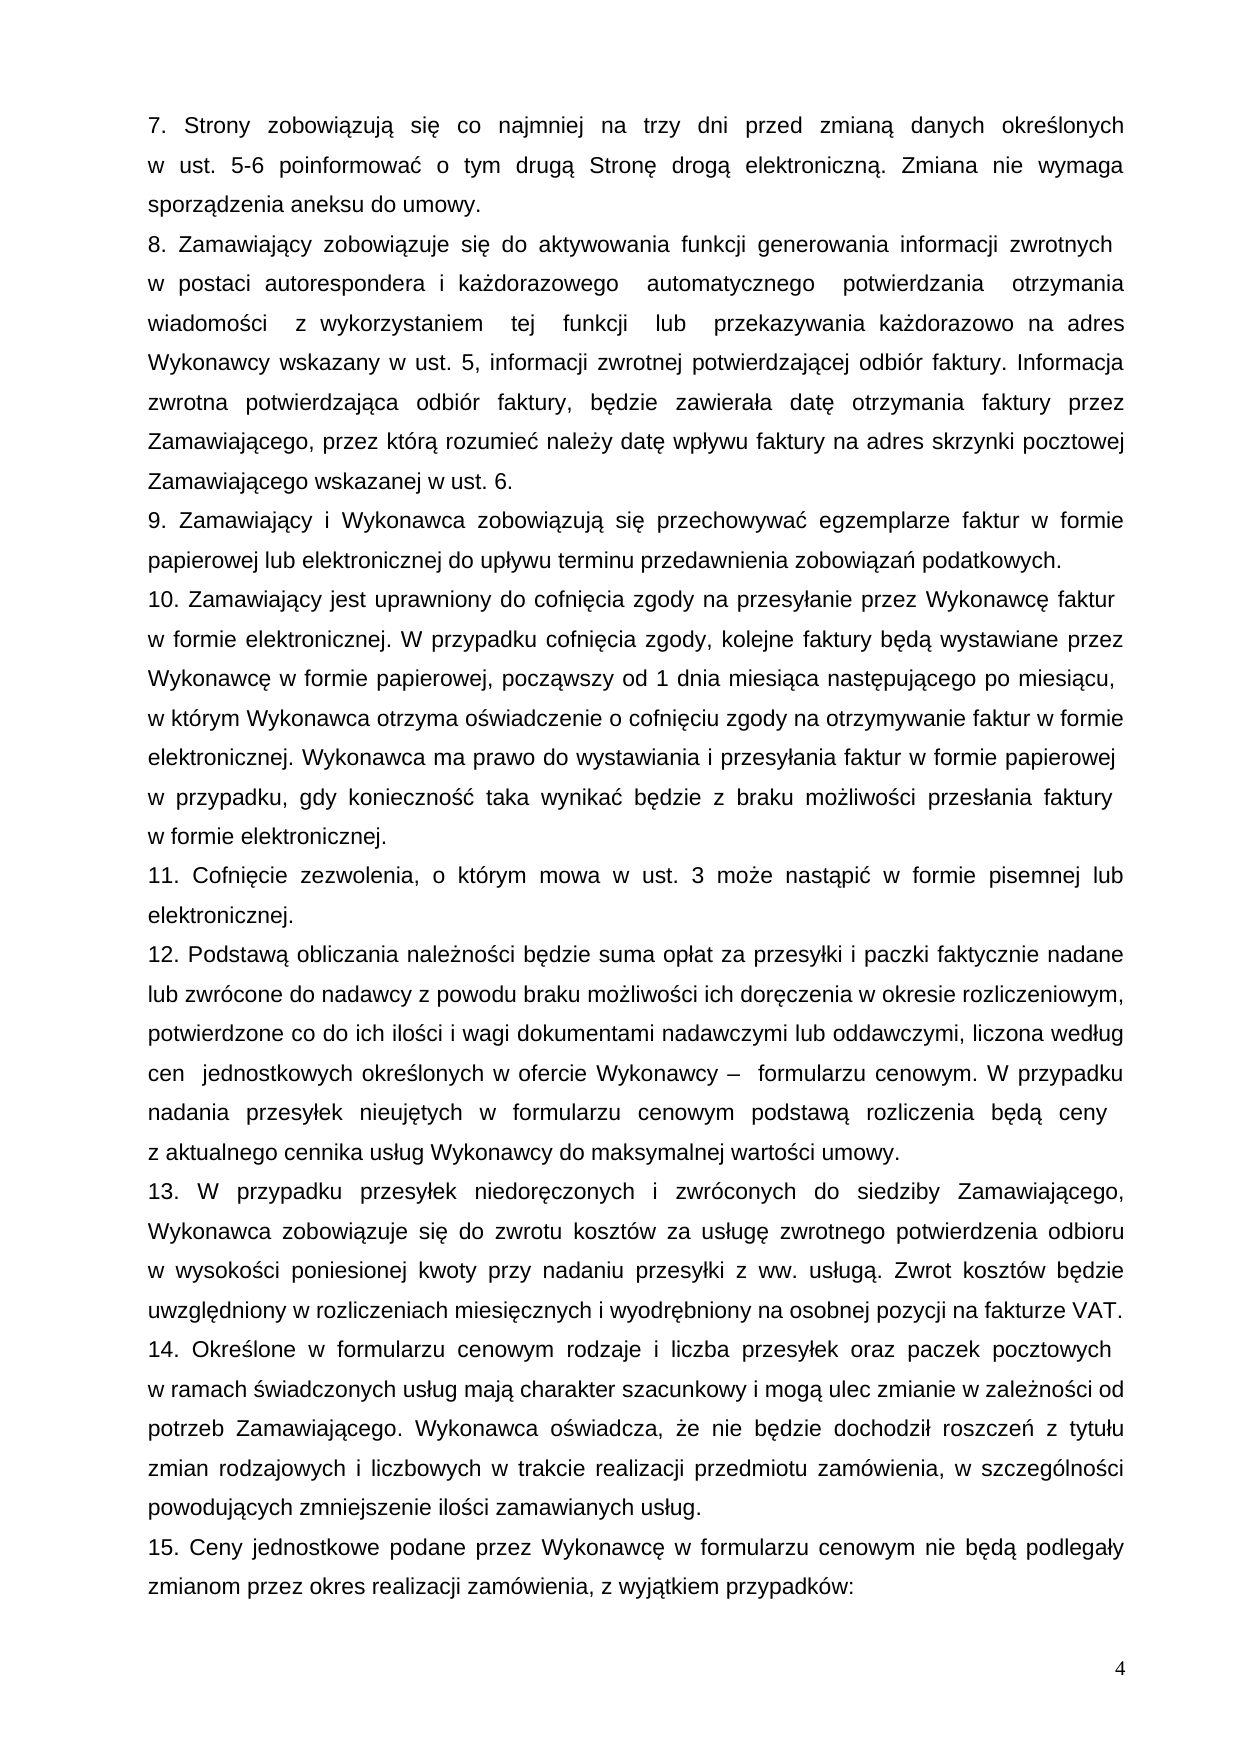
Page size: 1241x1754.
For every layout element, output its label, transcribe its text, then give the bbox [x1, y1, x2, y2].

text 7. Strony zobowiązują się co najmniej na trzy dni przed zmianą danych określonych w ust. 5-6 poinformować o tym drugą Stronę drogą elektroniczną. Zmiana nie wymaga sporządzenia aneksu do umowy. [148, 112, 1125, 218]
text 14. Określone w formularzu cenowym rodzaje i liczba przesyłek oraz paczek pocztowych w ramach świadczonych usług mają charakter szacunkowy i mogą ulec zmianie w zależności od potrzeb Zamawiającego. Wykonawca oświadcza, że nie będzie dochodził roszczeń z tytułu zmian rodzajowych i liczbowych w trakcie realizacji przedmiotu zamówienia, w szczególności powodujących zmniejszenie ilości zamawianych usług. [148, 1336, 1125, 1521]
text 10. Zamawiający jest uprawniony do cofnięcia zgody na przesyłanie przez Wykonawcę faktur w formie elektronicznej. W przypadku cofnięcia zgody, kolejne faktury będą wystawiane przez Wykonawcę w formie papierowej, począwszy od 1 dnia miesiąca następującego po miesiącu, w którym Wykonawca otrzyma oświadczenie o cofnięciu zgody na otrzymywanie faktur w formie elektronicznej. Wykonawca ma prawo do wystawiania i przesyłania faktur w formie papierowej w przypadku, gdy konieczność taka wynikać będzie z braku możliwości przesłania faktury w formie elektronicznej. [148, 586, 1125, 849]
text 12. Podstawą obliczania należności będzie suma opłat za przesyłki i paczki faktycznie nadane lub zwrócone do nadawcy z powodu braku możliwości ich doręczenia w okresie rozliczeniowym, potwierdzone co do ich ilości i wagi dokumentami nadawczymi lub oddawczymi, liczona według cen jednostkowych określonych w ofercie Wykonawcy – formularzu cenowym. W przypadku nadania przesyłek nieujętych w formularzu cenowym podstawą rozliczenia będą ceny z aktualnego cennika usług Wykonawcy do maksymalnej wartości umowy. [148, 941, 1125, 1165]
text 15. Ceny jednostkowe podane przez Wykonawcę w formularzu cenowym nie będą podlegały zmianom przez okres realizacji zamówienia, z wyjątkiem przypadków: [148, 1534, 1125, 1599]
text 9. Zamawiający i Wykonawca zobowiązują się przechowywać egzemplarze faktur w formie papierowej lub elektronicznej do upływu terminu przedawnienia zobowiązań podatkowych. [148, 507, 1125, 573]
text 11. Cofnięcie zezwolenia, o którym mowa w ust. 3 może nastąpić w formie pisemnej lub elektronicznej. [148, 862, 1125, 928]
text 8. Zamawiający zobowiązuje się do aktywowania funkcji generowania informacji zwrotnych w postaci autorespondera i każdorazowego automatycznego potwierdzania otrzymania wiadomości z wykorzystaniem tej funkcji lub przekazywania każdorazowo na adres Wykonawcy wskazany w ust. 5, informacji zwrotnej potwierdzającej odbiór faktury. Informacja zwrotna potwierdzająca odbiór faktury, będzie zawierała datę otrzymania faktury przez Zamawiającego, przez którą rozumieć należy datę wpływu faktury na adres skrzynki pocztowej Zamawiającego wskazanej w ust. 6. [148, 231, 1125, 494]
text 13. W przypadku przesyłek niedoręczonych i zwróconych do siedziby Zamawiającego, Wykonawca zobowiązuje się do zwrotu kosztów za usługę zwrotnego potwierdzenia odbioru w wysokości poniesionej kwoty przy nadaniu przesyłki z ww. usługą. Zwrot kosztów będzie uwzględniony w rozliczeniach miesięcznych i wyodrębniony na osobnej pozycji na fakturze VAT. [148, 1178, 1125, 1323]
